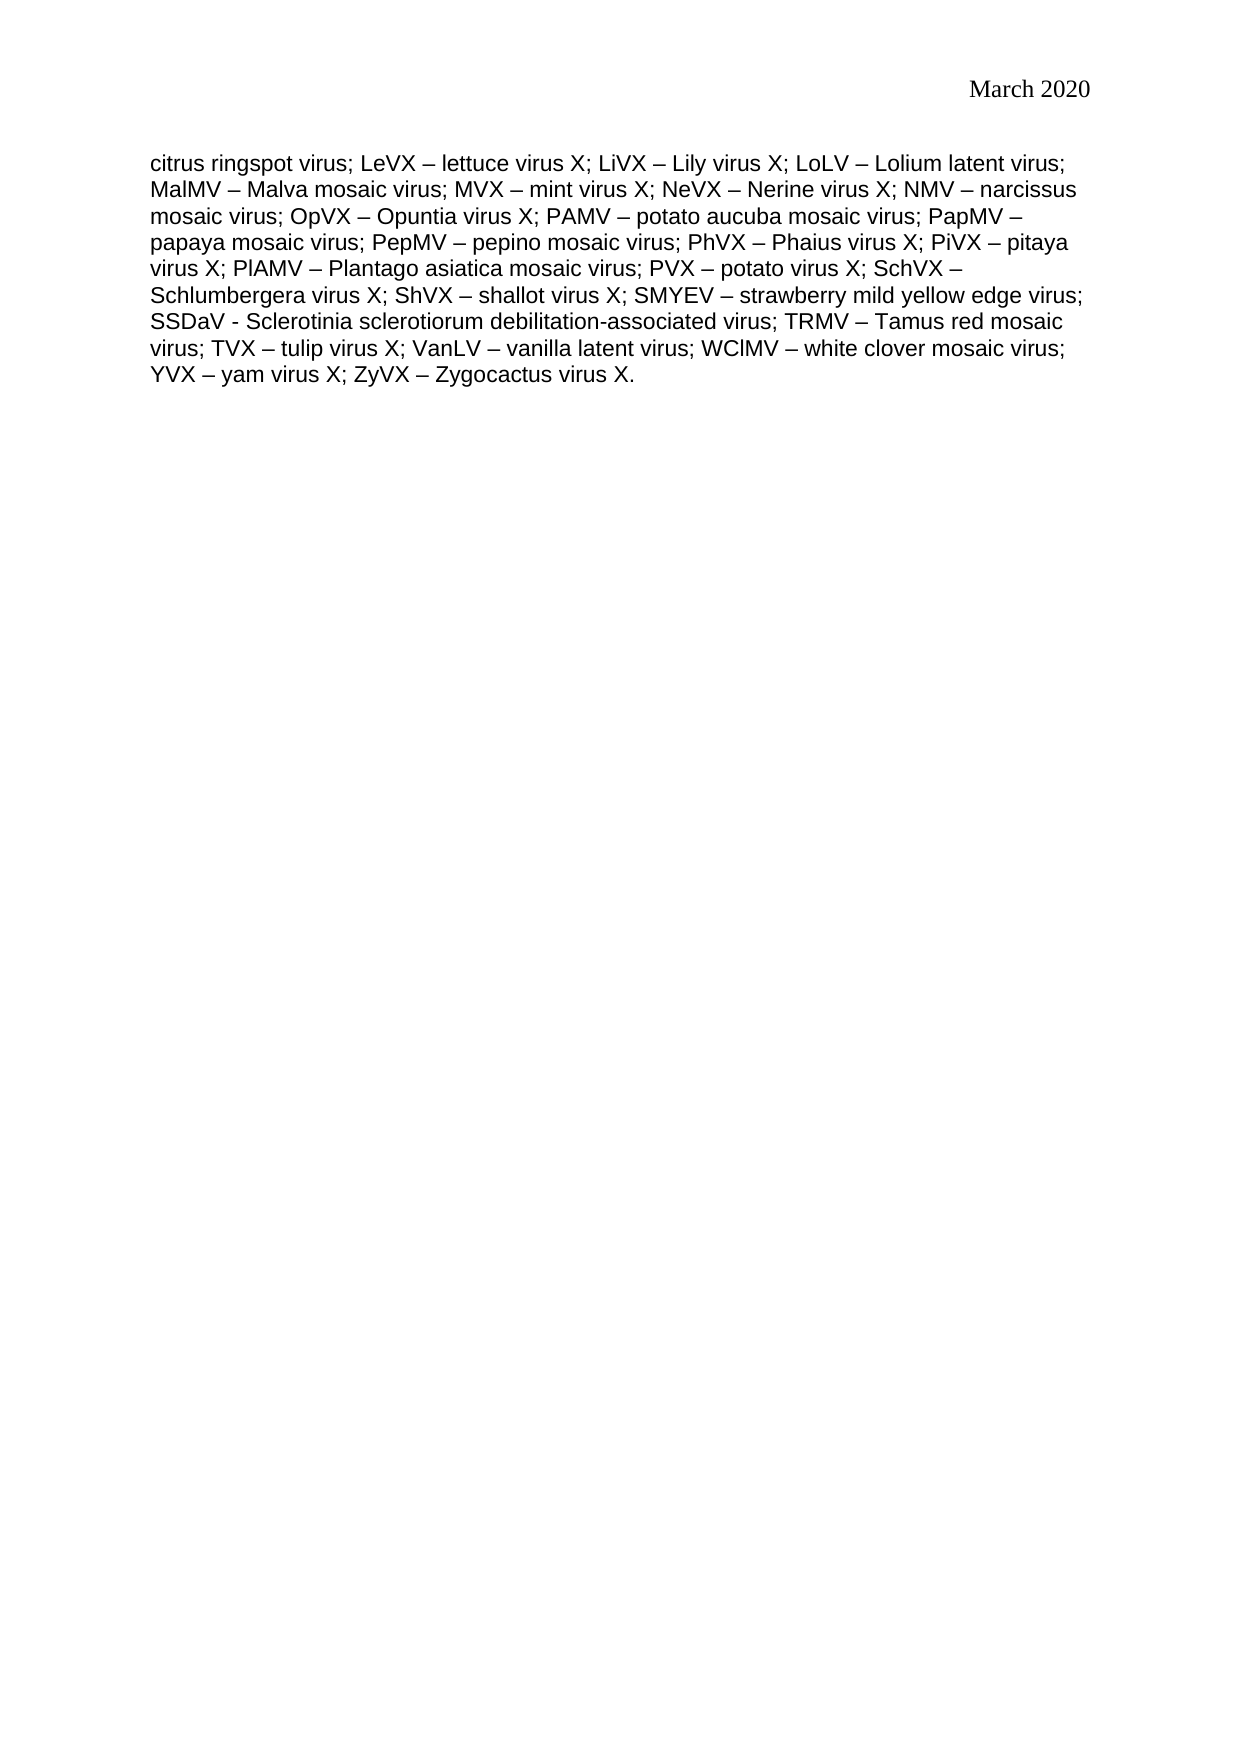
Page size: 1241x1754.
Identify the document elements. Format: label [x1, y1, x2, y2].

text [150, 150, 1090, 387]
